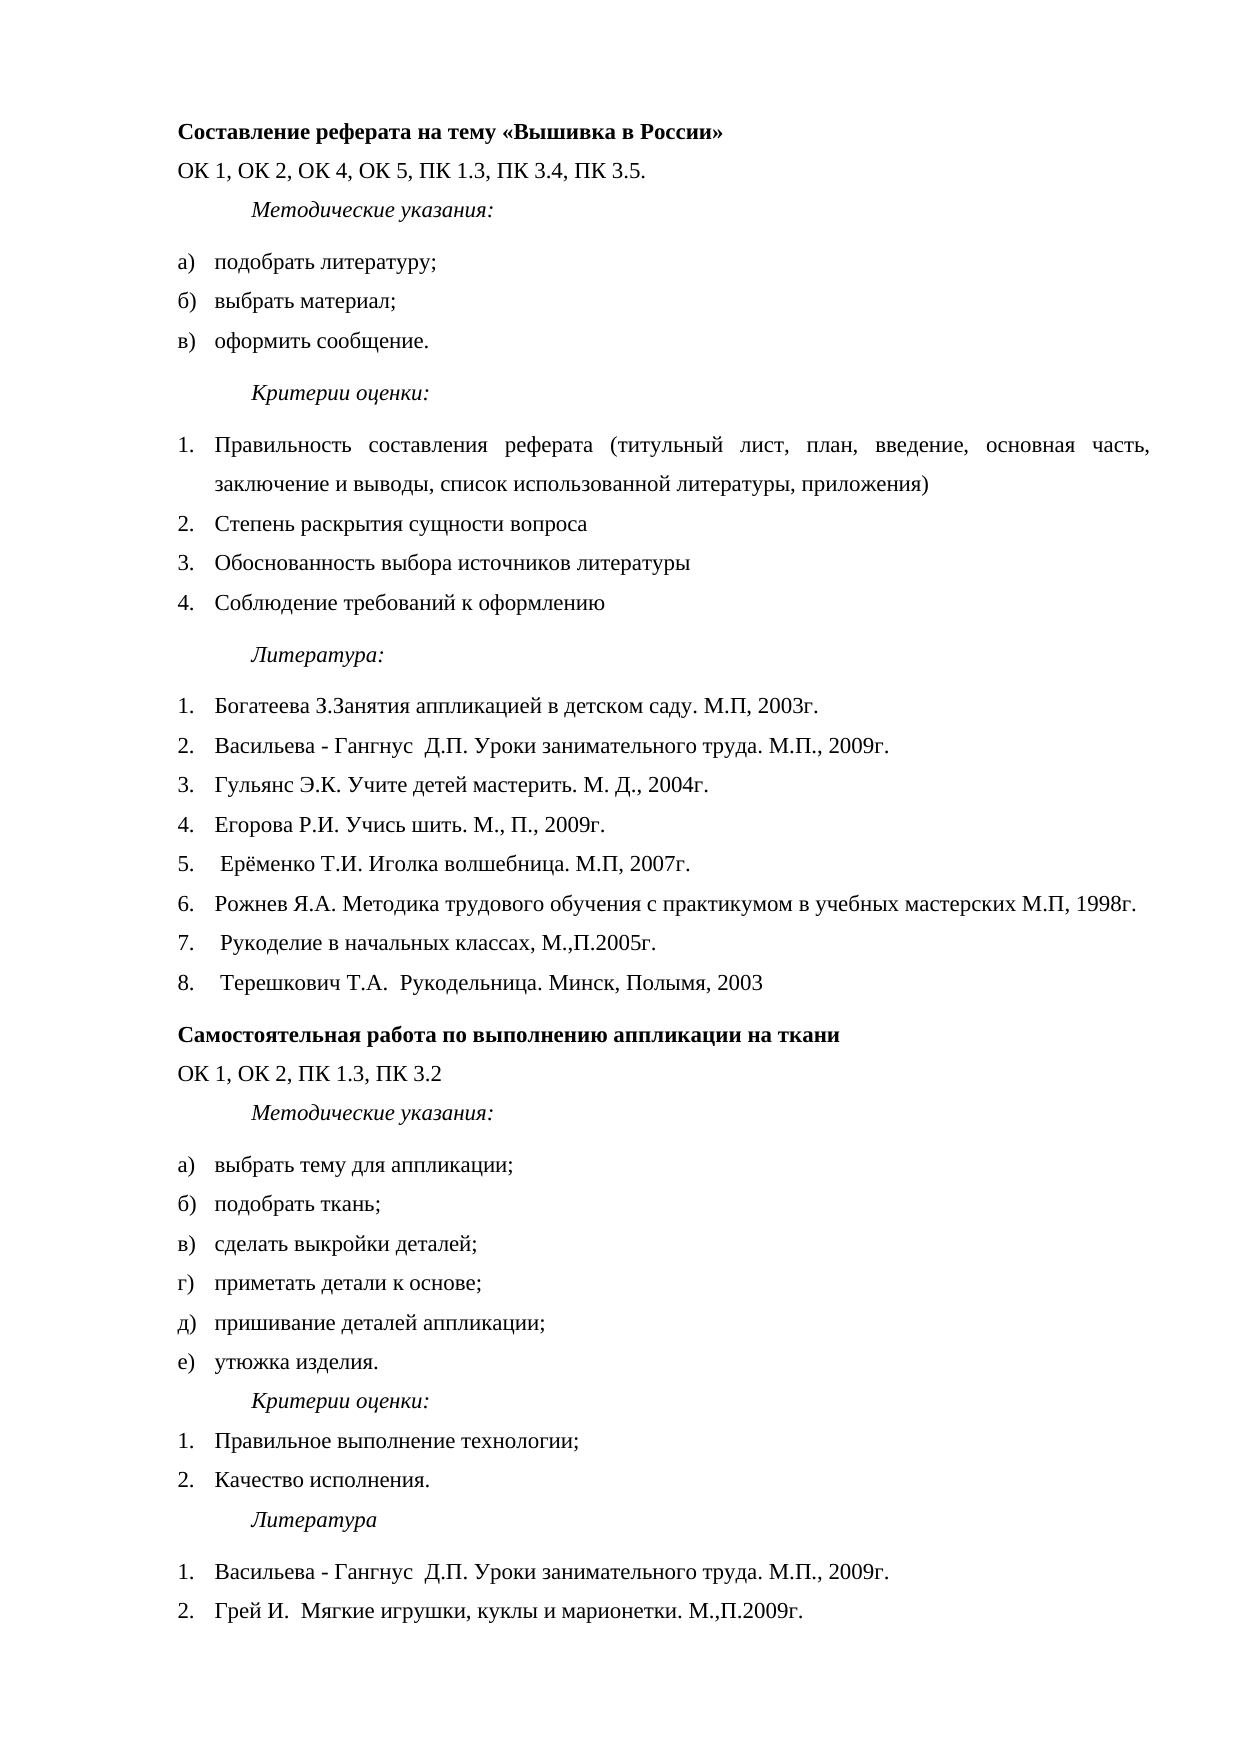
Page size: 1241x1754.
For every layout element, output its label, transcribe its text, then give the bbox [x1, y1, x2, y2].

list подобрать литературу; [177, 248, 1152, 274]
list оформить сообщение. [177, 327, 1152, 353]
list Соблюдение требований к оформлению [177, 589, 1152, 615]
list Правильность составления реферата (титульный лист, план, введение, основная часть, заключение и выводы, список использованной литературы, приложения) [177, 431, 1152, 497]
text Методические указания: [177, 1099, 1152, 1125]
list сделать выкройки деталей; [177, 1229, 1152, 1256]
list Богатеева З.Занятия аппликацией в детском саду. М.П, 2003г. [177, 693, 1152, 719]
list Ерёменко Т.И. Иголка волшебница. M.П, 2007г. [177, 851, 1152, 877]
list выбрать материал; [177, 287, 1152, 314]
text Составление реферата на тему «Вышивка в России» [177, 118, 1152, 144]
list утюжка изделия. [177, 1348, 1152, 1374]
text Критерии оценки: [177, 379, 1152, 405]
list Васильева - Гангнус Д.П. Уроки занимательного труда. М.П., 2009г. [177, 732, 1152, 758]
list ОК 1, ОК 2, ОК 4, ОК 5, ПК 1.3, ПК 3.4, ПК 3.5. [177, 157, 1152, 183]
list пришивание деталей аппликации; [177, 1308, 1152, 1335]
text Самостоятельная работа по выполнению аппликации на ткани [177, 1021, 1152, 1047]
list Рожнев Я.А. Методика трудового обучения с практикумом в учебных мастерских M.П, 1998г. [177, 890, 1152, 916]
list приметать детали к основе; [177, 1269, 1152, 1295]
list Обоснованность выбора источников литературы [177, 549, 1152, 576]
list Егорова Р.И. Учись шить. М., П., 2009г. [177, 811, 1152, 837]
list Гульянс Э.К. Учите детей мастерить. М. Д., 2004г. [177, 772, 1152, 798]
text ОК 1, ОК 2, ПК 1.3, ПК 3.2 [177, 1060, 1152, 1086]
text Методические указания: [177, 196, 1152, 222]
list выбрать тему для аппликации; [177, 1151, 1152, 1177]
list Рукоделие в начальных классах, М.,П.2005г. [177, 929, 1152, 956]
list Грей И. Мягкие игрушки, куклы и марионетки. М.,П.2009г. [177, 1597, 1152, 1624]
list Васильева - Гангнус Д.П. Уроки занимательного труда. М.П., 2009г. [177, 1558, 1152, 1584]
list Степень раскрытия сущности вопроса [177, 510, 1152, 536]
list Литература [177, 1506, 1152, 1532]
list подобрать ткань; [177, 1190, 1152, 1216]
list Терешкович Т.А. Рукодельница. Минск, Полымя, 2003 [177, 969, 1152, 995]
list Правильное выполнение технологии; [177, 1427, 1152, 1453]
text Литература: [177, 641, 1152, 667]
list Качество исполнения. [177, 1466, 1152, 1493]
list Критерии оценки: [177, 1387, 1152, 1414]
